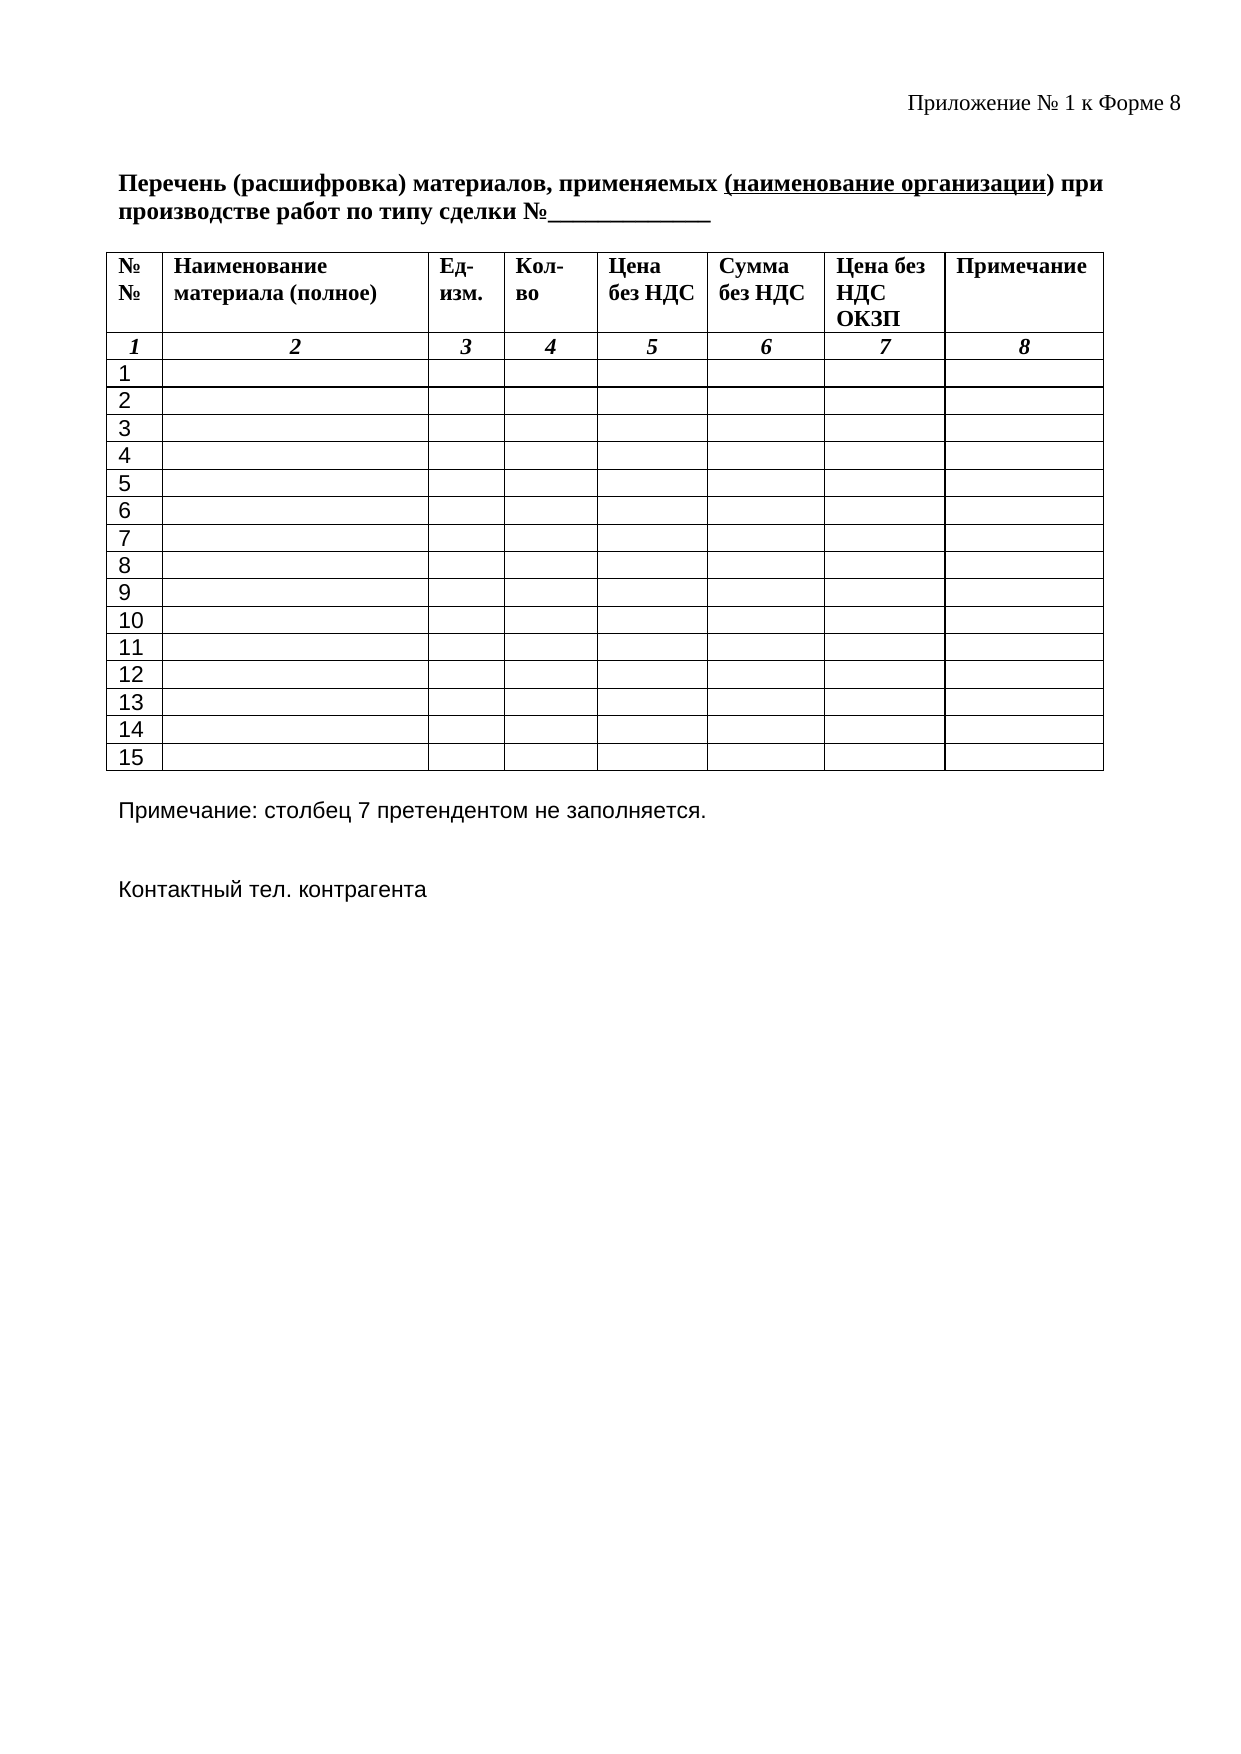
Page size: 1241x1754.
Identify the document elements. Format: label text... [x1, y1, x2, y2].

table_cell [163, 360, 428, 386]
table_header Кол-во [505, 253, 597, 332]
table_cell [429, 634, 504, 660]
table_header №№ [107, 253, 162, 332]
table_cell 1 [107, 333, 162, 359]
table_cell [825, 525, 944, 551]
table_cell [825, 634, 944, 660]
table_cell [825, 716, 944, 743]
table_cell 15 [107, 744, 162, 770]
table_header Цена без НДС ОКЗП [825, 253, 944, 332]
table_cell [708, 360, 824, 386]
table_cell [163, 525, 428, 551]
table_cell [598, 607, 707, 633]
table_cell [429, 607, 504, 633]
table_cell [825, 415, 944, 441]
table_cell [825, 388, 944, 414]
table_cell [825, 552, 944, 578]
table_cell [708, 634, 824, 660]
table_cell [946, 689, 1103, 715]
table_cell [946, 442, 1103, 469]
table_cell [429, 661, 504, 688]
table_cell [429, 388, 504, 414]
table_cell [708, 689, 824, 715]
table_cell 8 [946, 333, 1103, 359]
table_cell [598, 442, 707, 469]
table_cell [429, 716, 504, 743]
table_cell 9 [107, 579, 162, 606]
table_cell [505, 689, 597, 715]
table_cell 3 [429, 333, 504, 359]
table_cell [163, 744, 428, 770]
table_cell [825, 497, 944, 523]
table_cell [946, 607, 1103, 633]
table_cell [946, 552, 1103, 578]
table_cell [598, 497, 707, 523]
table_cell [708, 607, 824, 633]
table_cell [429, 579, 504, 606]
table_cell [598, 661, 707, 688]
table_cell [163, 716, 428, 743]
table_cell 3 [107, 415, 162, 441]
table_cell [825, 607, 944, 633]
table_cell [946, 744, 1103, 770]
table_cell [505, 442, 597, 469]
table_cell [946, 579, 1103, 606]
table_cell 14 [107, 716, 162, 743]
table_cell 8 [107, 552, 162, 578]
table_cell [946, 415, 1103, 441]
table_cell [163, 442, 428, 469]
table_cell [598, 579, 707, 606]
table_cell [708, 415, 824, 441]
table_cell [505, 607, 597, 633]
table_cell [429, 442, 504, 469]
table_cell [598, 470, 707, 496]
text Контактный тел. контрагента [118, 876, 1181, 903]
table_cell [429, 415, 504, 441]
table_cell 10 [107, 607, 162, 633]
table_cell 7 [107, 525, 162, 551]
table_cell [598, 689, 707, 715]
table_cell [708, 388, 824, 414]
table_cell 5 [598, 333, 707, 359]
table_cell [598, 360, 707, 386]
table_cell 6 [708, 333, 824, 359]
table_cell [946, 716, 1103, 743]
table_cell 12 [107, 661, 162, 688]
table_cell [505, 661, 597, 688]
text Примечание: столбец 7 претендентом не заполняется. [118, 797, 1181, 824]
table_header Наименование материала (полное) [163, 253, 428, 332]
table_cell [946, 634, 1103, 660]
table_cell [598, 634, 707, 660]
table_cell [163, 634, 428, 660]
table_cell 4 [107, 442, 162, 469]
text Перечень (расшифровка) материалов, применяемых (наименование организации) при производстве работ по типу сделки №_____________ [118, 168, 1181, 225]
table_cell [429, 525, 504, 551]
table_cell [708, 470, 824, 496]
table_cell [505, 744, 597, 770]
table_cell [505, 470, 597, 496]
table_cell [505, 716, 597, 743]
table_cell [429, 552, 504, 578]
table_cell [598, 744, 707, 770]
table_cell [429, 689, 504, 715]
table_cell [708, 716, 824, 743]
table_cell [163, 579, 428, 606]
table_cell [825, 470, 944, 496]
table_cell [505, 634, 597, 660]
table_cell [429, 497, 504, 523]
table_header Сумма без НДС [708, 253, 824, 332]
table_cell [825, 661, 944, 688]
table_cell [708, 744, 824, 770]
text Приложение № 1 к Форме 8 [118, 89, 1181, 115]
table_cell [505, 360, 597, 386]
table_cell [708, 442, 824, 469]
table_cell [598, 552, 707, 578]
table_header Ед-изм. [429, 253, 504, 332]
table_cell [825, 689, 944, 715]
table_cell [946, 497, 1103, 523]
table_cell [163, 470, 428, 496]
table_cell [429, 360, 504, 386]
table_cell 5 [107, 470, 162, 496]
table_cell [946, 525, 1103, 551]
table_cell [708, 579, 824, 606]
table_cell [825, 360, 944, 386]
table_cell [163, 552, 428, 578]
table_cell [163, 607, 428, 633]
table_cell 6 [107, 497, 162, 523]
table_cell [946, 388, 1103, 414]
table_cell 2 [163, 333, 428, 359]
table_cell [163, 415, 428, 441]
table_cell [708, 497, 824, 523]
table_cell [825, 744, 944, 770]
table_cell [946, 360, 1103, 386]
table_cell [163, 661, 428, 688]
table_cell [505, 497, 597, 523]
table_cell [946, 470, 1103, 496]
table_cell [429, 470, 504, 496]
table_cell [708, 661, 824, 688]
table_cell [163, 388, 428, 414]
table_cell [708, 525, 824, 551]
table_cell [946, 661, 1103, 688]
table_cell [825, 579, 944, 606]
table_cell [825, 442, 944, 469]
table_cell 1 [107, 360, 162, 386]
table_cell [708, 552, 824, 578]
table_cell 7 [825, 333, 944, 359]
table_cell [505, 415, 597, 441]
table_cell [505, 388, 597, 414]
table_cell [598, 525, 707, 551]
table_cell [505, 525, 597, 551]
table_cell [598, 388, 707, 414]
table_cell [505, 579, 597, 606]
table_cell [598, 415, 707, 441]
table_header Примечание [946, 253, 1103, 332]
table_cell 11 [107, 634, 162, 660]
table_cell [429, 744, 504, 770]
table_cell 13 [107, 689, 162, 715]
table_cell 4 [505, 333, 597, 359]
table_cell [505, 552, 597, 578]
table_cell [598, 716, 707, 743]
table_header Цена без НДС [598, 253, 707, 332]
table_cell [163, 689, 428, 715]
table_cell [163, 497, 428, 523]
table_cell 2 [107, 388, 162, 414]
